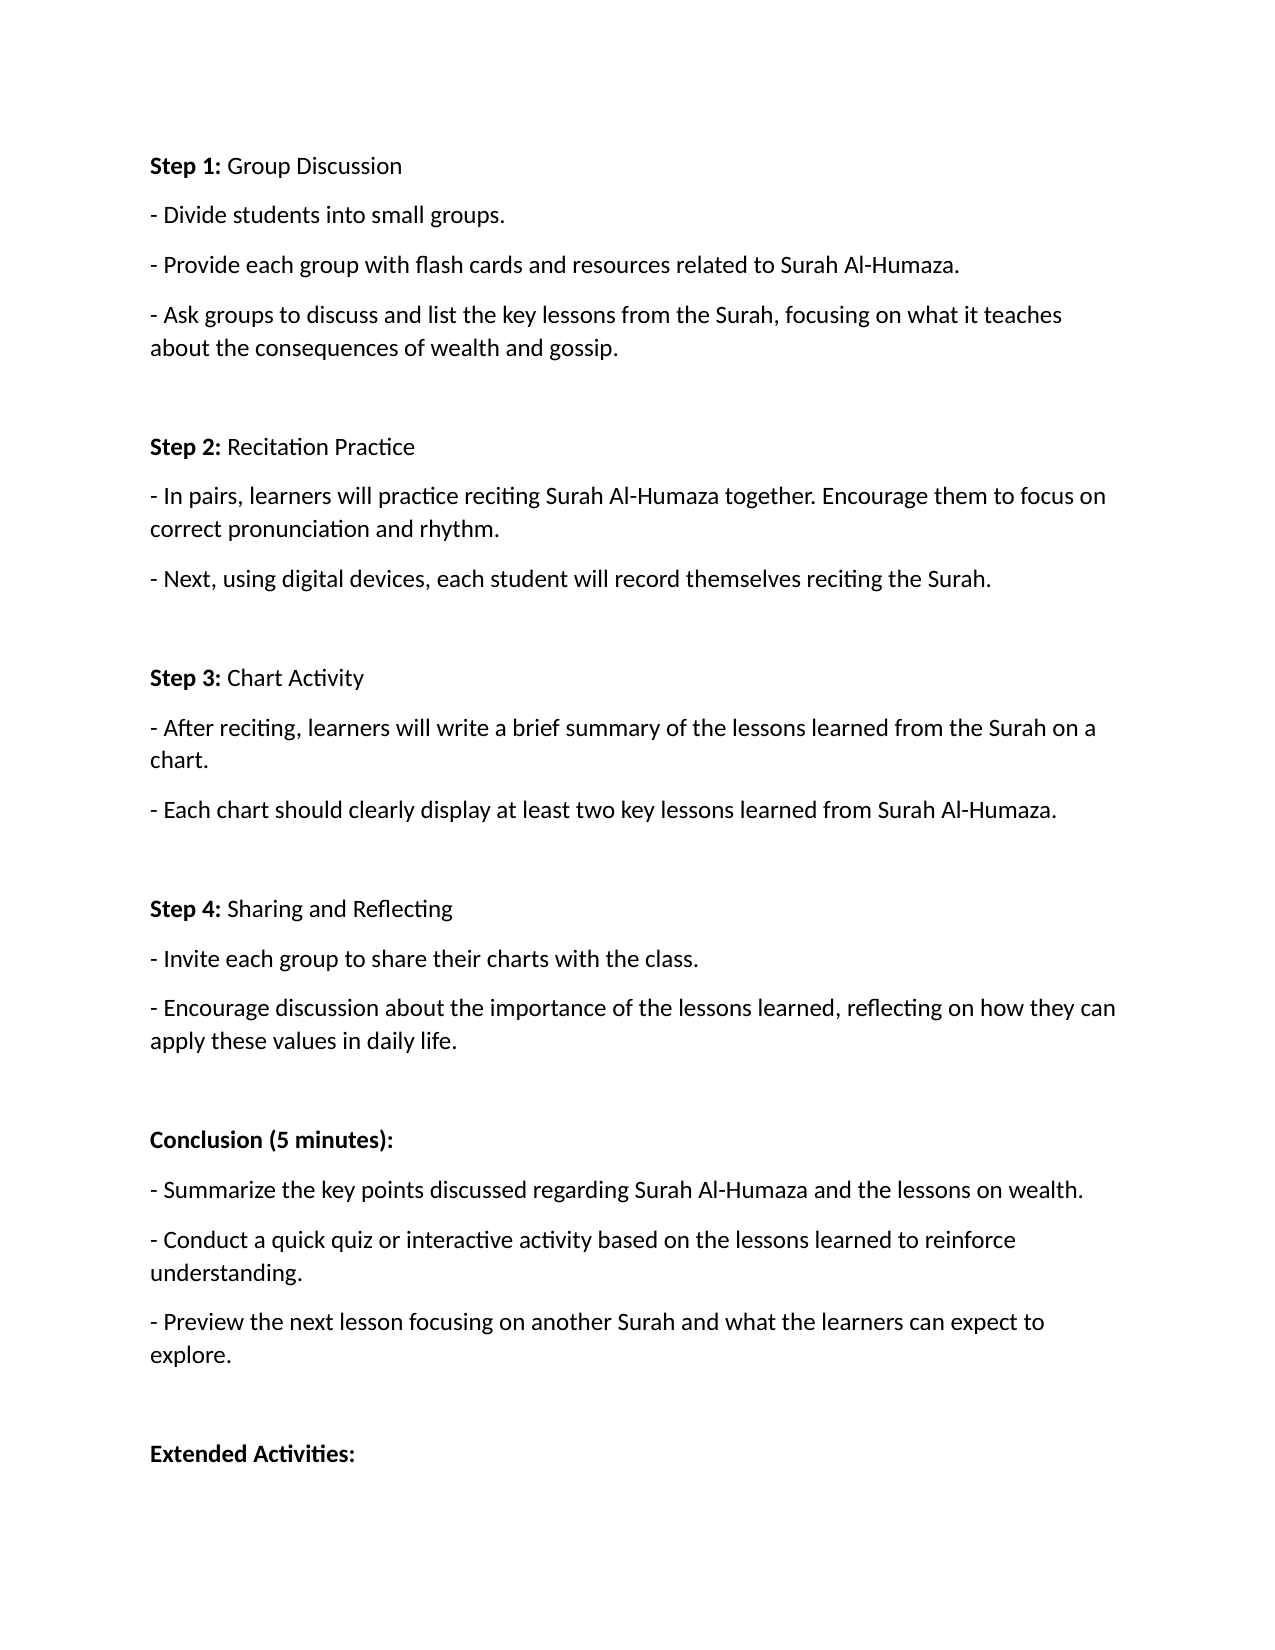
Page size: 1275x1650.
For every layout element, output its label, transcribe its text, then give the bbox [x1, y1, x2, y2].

text Step 4: Sharing and Reflecting [150, 893, 1125, 924]
text - Preview the next lesson focusing on another Surah and what the learners can expect to explore. [150, 1306, 1125, 1370]
text Conclusion (5 minutes): [150, 1124, 1125, 1155]
text - Conduct a quick quiz or interactive activity based on the lessons learned to reinforce understanding. [150, 1224, 1125, 1287]
text Extended Activities: [150, 1438, 1125, 1469]
text - Encourage discussion about the importance of the lessons learned, reflecting on how they can apply these values in daily life. [150, 992, 1125, 1056]
text Step 1: Group Discussion [150, 150, 1125, 181]
text - After reciting, learners will write a brief summary of the lessons learned from the Surah on a chart. [150, 712, 1125, 775]
text - Provide each group with flash cards and resources related to Surah Al-Humaza. [150, 249, 1125, 280]
text Step 2: Recitation Practice [150, 431, 1125, 461]
text - Ask groups to discuss and list the key lessons from the Surah, focusing on what it teaches about the consequences of wealth and gossip. [150, 299, 1125, 362]
text - Divide students into small groups. [150, 199, 1125, 230]
text Step 3: Chart Activity [150, 662, 1125, 693]
text - Summarize the key points discussed regarding Surah Al-Humaza and the lessons on wealth. [150, 1174, 1125, 1205]
text - Invite each group to share their charts with the class. [150, 943, 1125, 973]
text - Each chart should clearly display at least two key lessons learned from Surah Al-Humaza. [150, 794, 1125, 825]
text - In pairs, learners will practice reciting Surah Al-Humaza together. Encourage them to focus on correct pronunciation and rhythm. [150, 480, 1125, 544]
text - Next, using digital devices, each student will record themselves reciting the Surah. [150, 563, 1125, 593]
